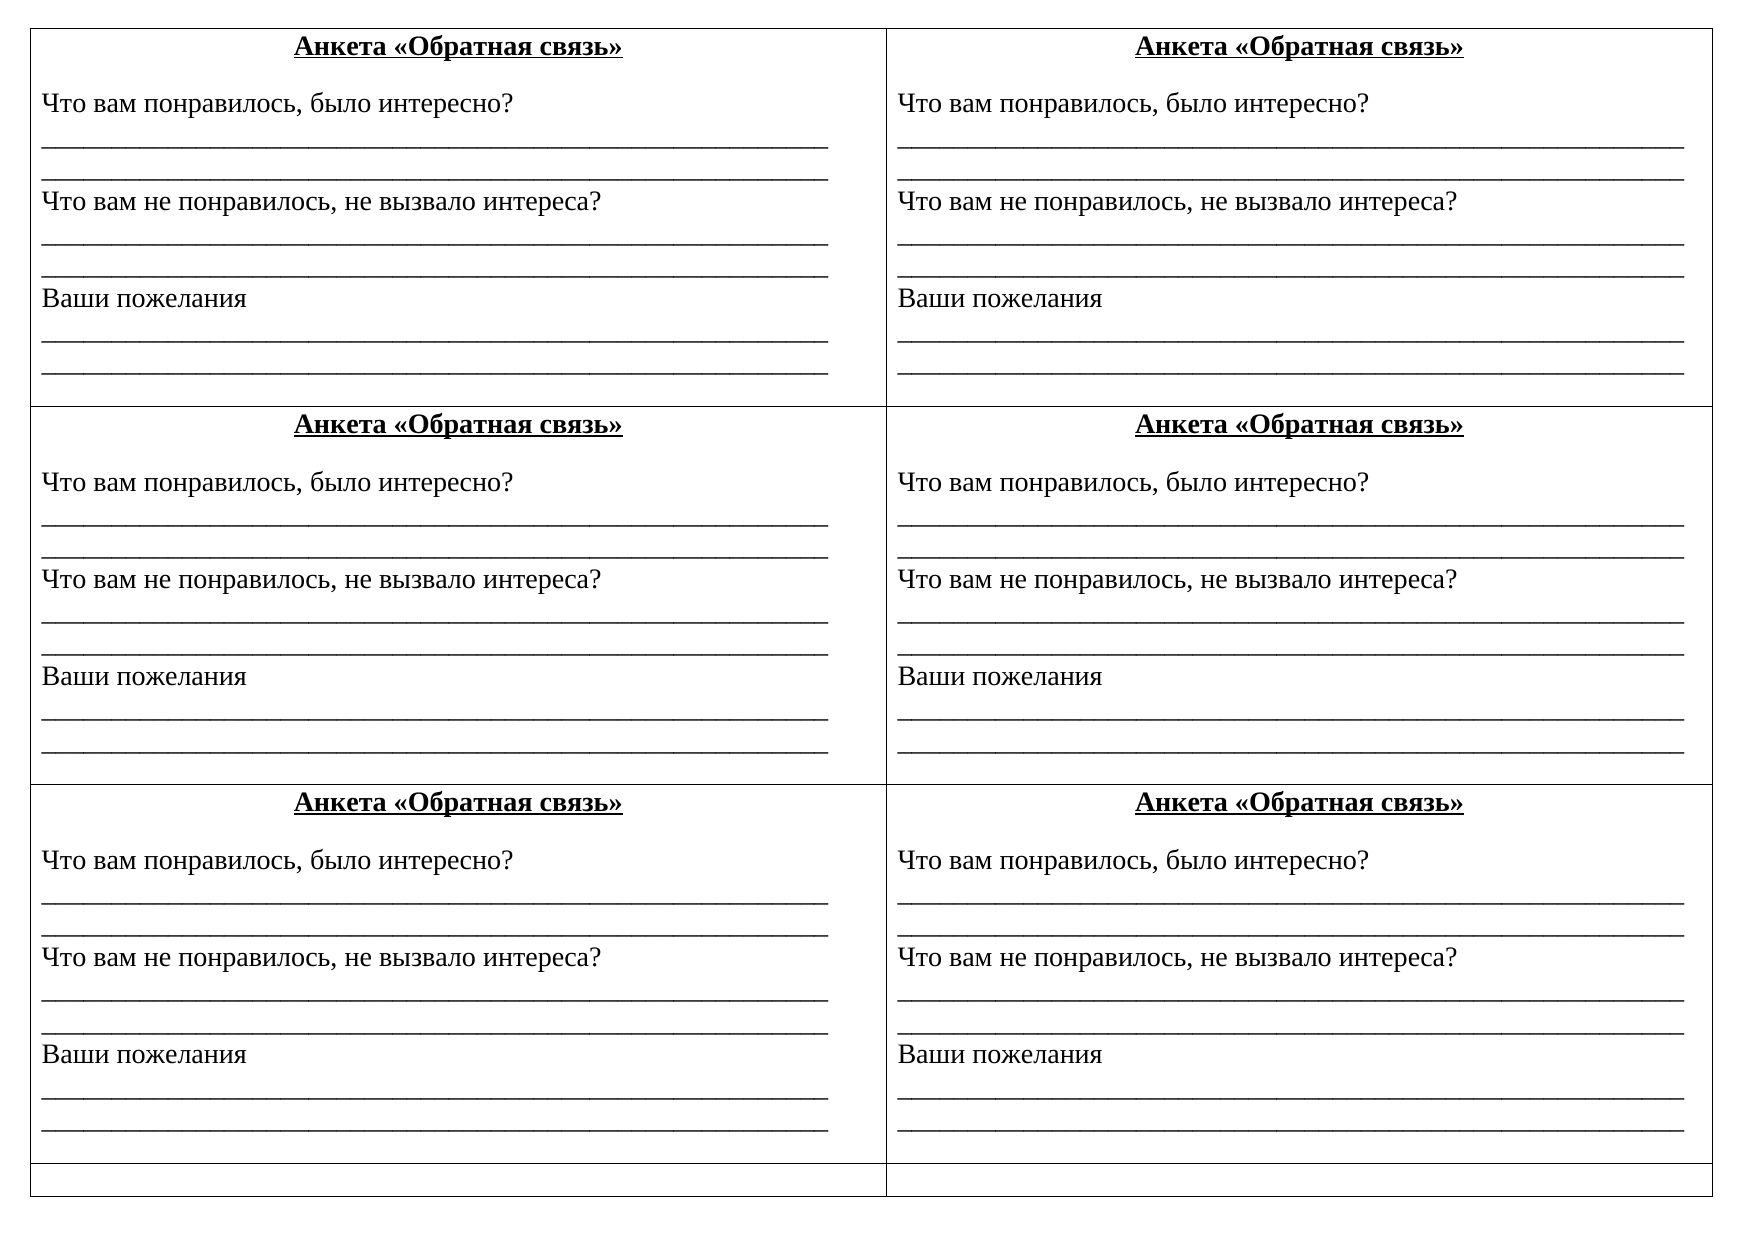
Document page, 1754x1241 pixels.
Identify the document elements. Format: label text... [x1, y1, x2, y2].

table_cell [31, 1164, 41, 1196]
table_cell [31, 29, 886, 406]
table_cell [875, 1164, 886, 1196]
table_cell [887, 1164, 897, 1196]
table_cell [887, 29, 1712, 406]
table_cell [31, 785, 886, 1162]
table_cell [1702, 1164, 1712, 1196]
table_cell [887, 785, 1712, 1162]
